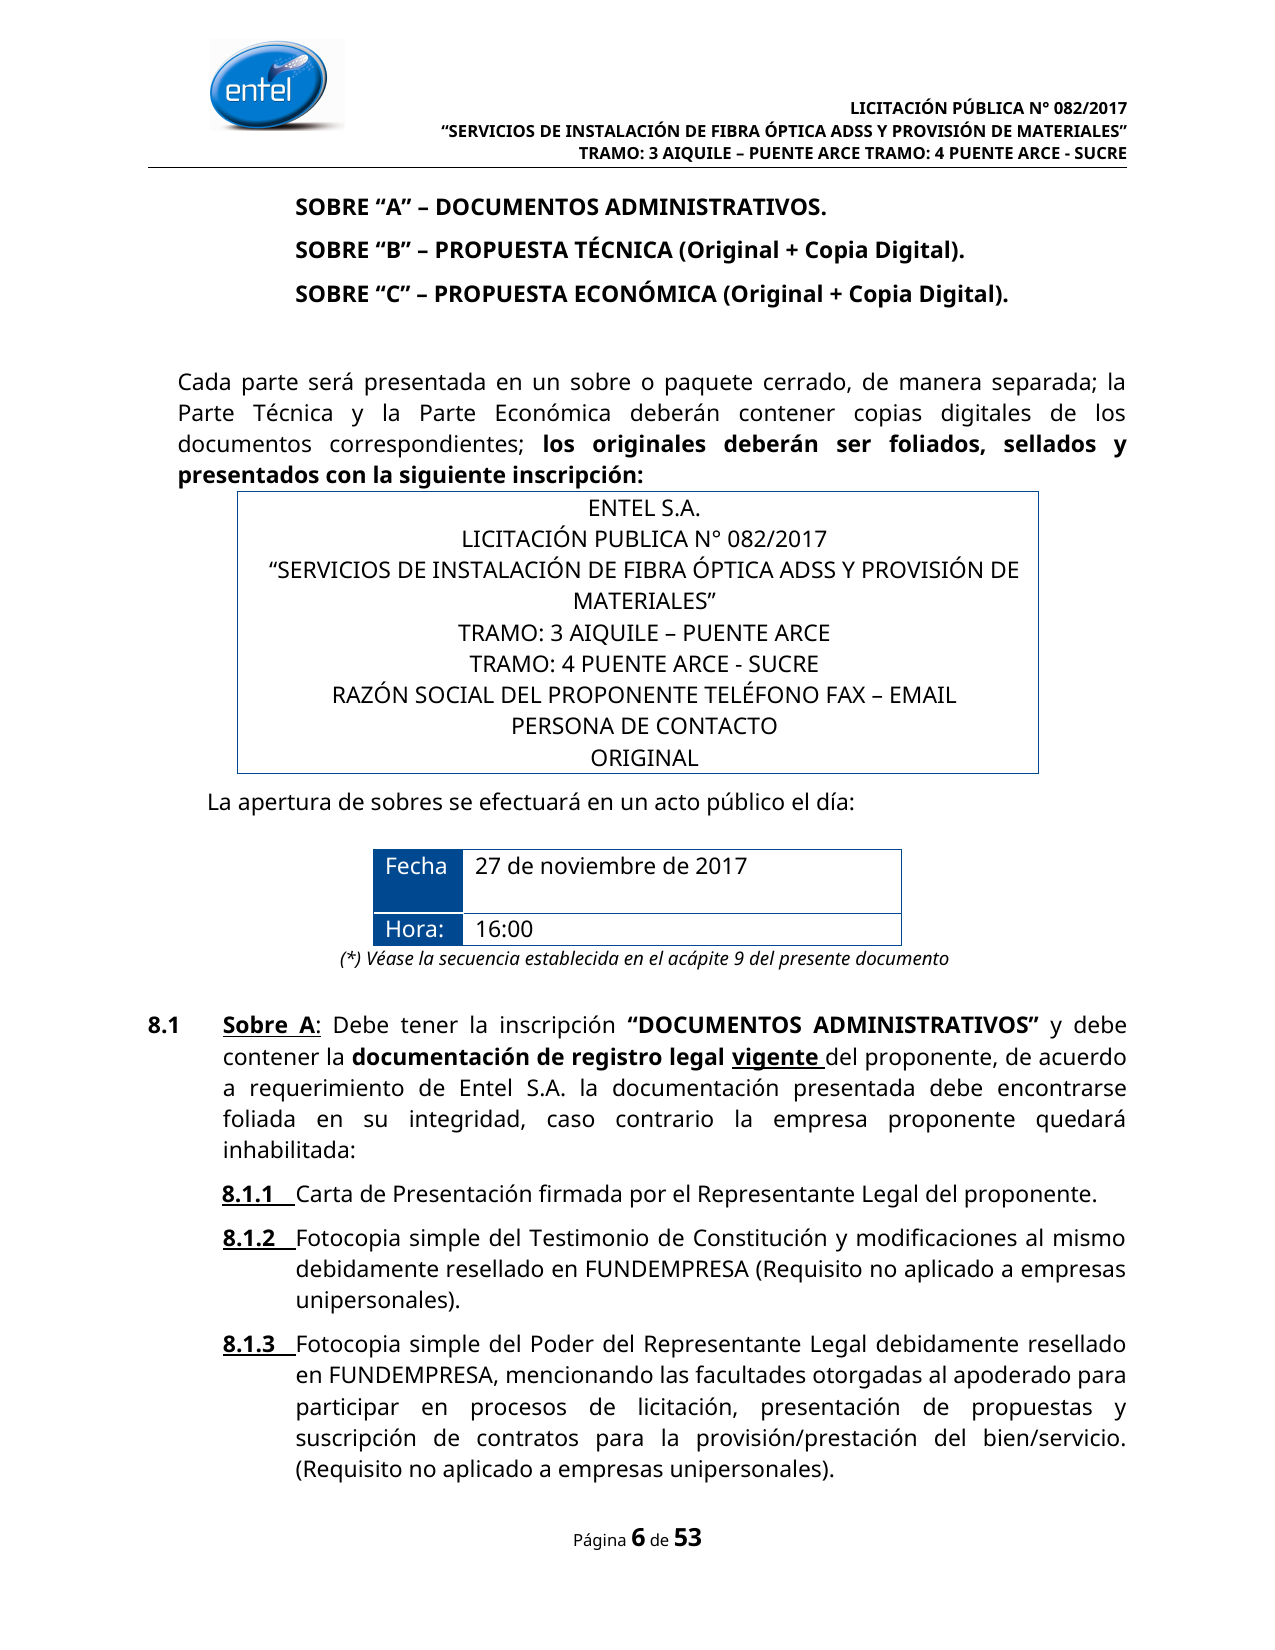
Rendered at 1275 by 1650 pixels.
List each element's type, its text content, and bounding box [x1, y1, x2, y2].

table_header 27 de noviembre de 2017 [464, 850, 901, 912]
text Cada parte será presentada en un sobre o paquete cerrado, de manera separada; la Parte Técnica y la Parte Económica deberán contener copias digitales de los documentos correspondientes; los originales deberán ser foliados, sellados y presentados con la siguiente inscripción: [177, 366, 1127, 491]
table_header ENTEL S.A. LICITACIÓN PUBLICA N° 082/2017 “SERVICIOS DE INSTALACIÓN DE FIBRA ÓPTICA ADSS Y PROVISIÓN DE MATERIALES” TRAMO: 3 AIQUILE – PUENTE ARCE TRAMO: 4 PUENTE ARCE - SUCRE RAZÓN SOCIAL DEL PROPONENTE TELÉFONO FAX – EMAIL PERSONA DE CONTACTO ORIGINAL [238, 492, 1038, 773]
text SOBRE “B” – PROPUESTA TÉCNICA (Original + Copia Digital). [222, 234, 1127, 266]
text SOBRE “C” – PROPUESTA ECONÓMICA (Original + Copia Digital). [222, 278, 1127, 309]
text (*) Véase la secuencia establecida en el acápite 9 del presente documento [340, 946, 1127, 971]
table_cell 16:00 [464, 914, 901, 945]
table_header Fecha: [374, 850, 463, 912]
list Carta de Presentación firmada por el Representante Legal del proponente. [222, 1178, 1127, 1209]
text SOBRE “A” – DOCUMENTOS ADMINISTRATIVOS. [222, 191, 1127, 222]
list Fotocopia simple del Testimonio de Constitución y modificaciones al mismo debidamente resellado en FUNDEMPRESA (Requisito no aplicado a empresas unipersonales). [223, 1222, 1127, 1316]
picture [209, 39, 345, 131]
table_cell Hora: [374, 914, 463, 945]
text La apertura de sobres se efectuará en un acto público el día: [207, 786, 1127, 818]
list Fotocopia simple del Poder del Representante Legal debidamente resellado en FUNDEMPRESA, mencionando las facultades otorgadas al apoderado para participar en procesos de licitación, presentación de propuestas y suscripción de contratos para la provisión/prestación del bien/servicio. (Requisito no aplicado a empresas unipersonales). [223, 1328, 1127, 1484]
list Sobre A: Debe tener la inscripción “DOCUMENTOS ADMINISTRATIVOS” y debe contener la documentación de registro legal vigente del proponente, de acuerdo a requerimiento de Entel S.A. la documentación presentada debe encontrarse foliada en su integridad, caso contrario la empresa proponente quedará inhabilitada: [148, 1009, 1127, 1166]
